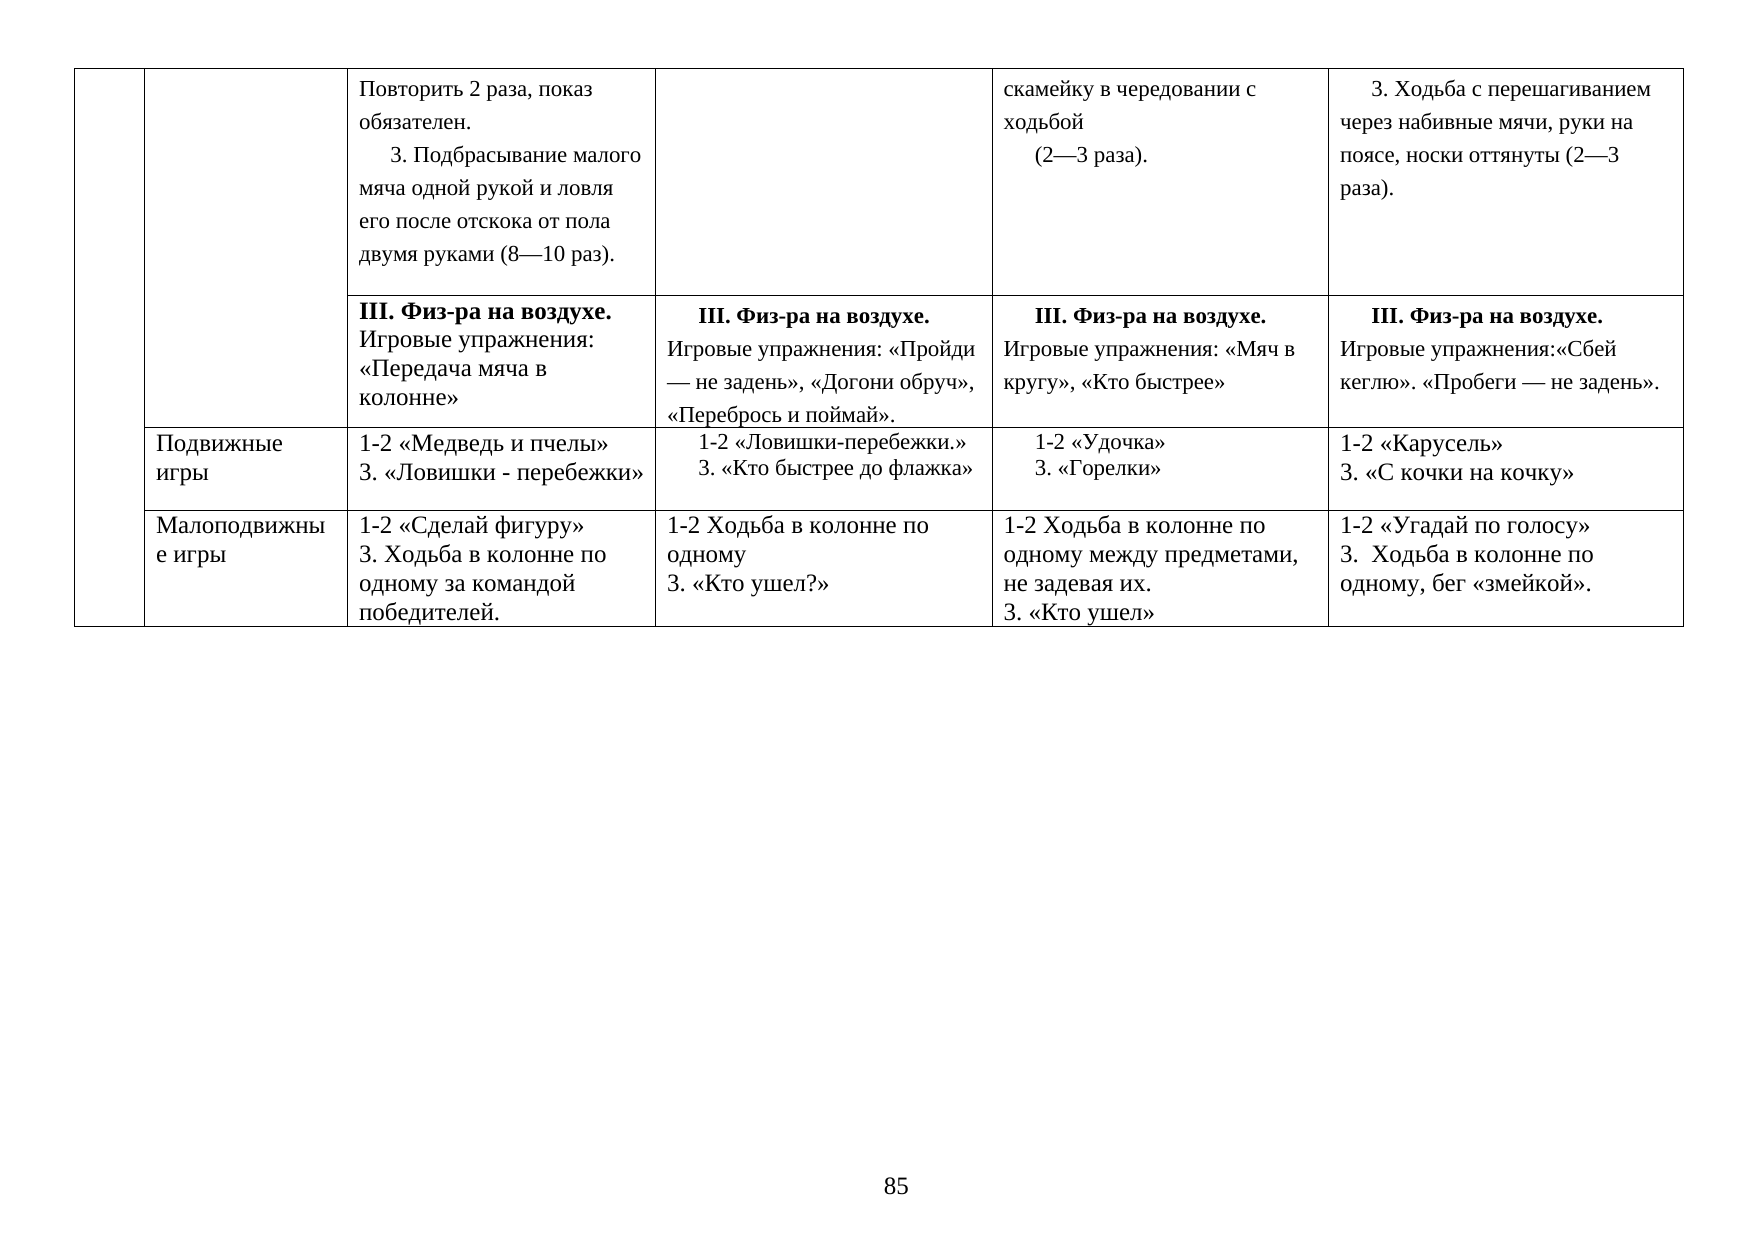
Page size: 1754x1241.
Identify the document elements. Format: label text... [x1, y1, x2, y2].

table_cell 1-2 Ходьба в колонне по одному 3. «Кто ушел?» [656, 511, 992, 626]
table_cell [348, 69, 655, 295]
table_cell 1-2 Ходьба в колонне по одному между предметами, не задевая их. 3. «Кто ушел» [993, 511, 1328, 626]
table_cell III. Физ-ра на воздухе. Игровые упражнения: «Пройди — не задень», «Догони обруч», «Перебрось и поймай». [656, 296, 992, 427]
table_cell 1-2 «Удочка» 3. «Горелки» [993, 428, 1328, 509]
table_cell Малоподвижные игры [145, 511, 347, 626]
table_cell III. Физ-ра на воздухе. Игровые упражнения: «Мяч в кругу», «Кто быстрее» [993, 296, 1328, 427]
table_cell 1-2 «Угадай по голосу» 3. Ходьба в колонне по одному, бег «змейкой». [1329, 511, 1683, 626]
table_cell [993, 69, 1328, 295]
table_cell Подвижные игры [145, 428, 347, 509]
table_cell 1-2 «Сделай фигуру» 3. Ходьба в колонне по одному за командой победителей. [348, 511, 655, 626]
table_cell 1-2 «Ловишки-перебежки.» 3. «Кто быстрее до флажка» [656, 428, 992, 509]
table_cell 1-2 «Карусель» 3. «С кочки на кочку» [1329, 428, 1683, 509]
table_cell III. Физ-ра на воздухе. Игровые упражнения: «Передача мяча в колонне» [348, 296, 655, 427]
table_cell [1329, 69, 1683, 295]
table_cell 1-2 «Медведь и пчелы» 3. «Ловишки - перебежки» [348, 428, 655, 509]
table_cell III. Физ-ра на воздухе. Игровые упражнения:«Сбей кеглю». «Пробеги — не задень». [1329, 296, 1683, 427]
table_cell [656, 69, 992, 295]
